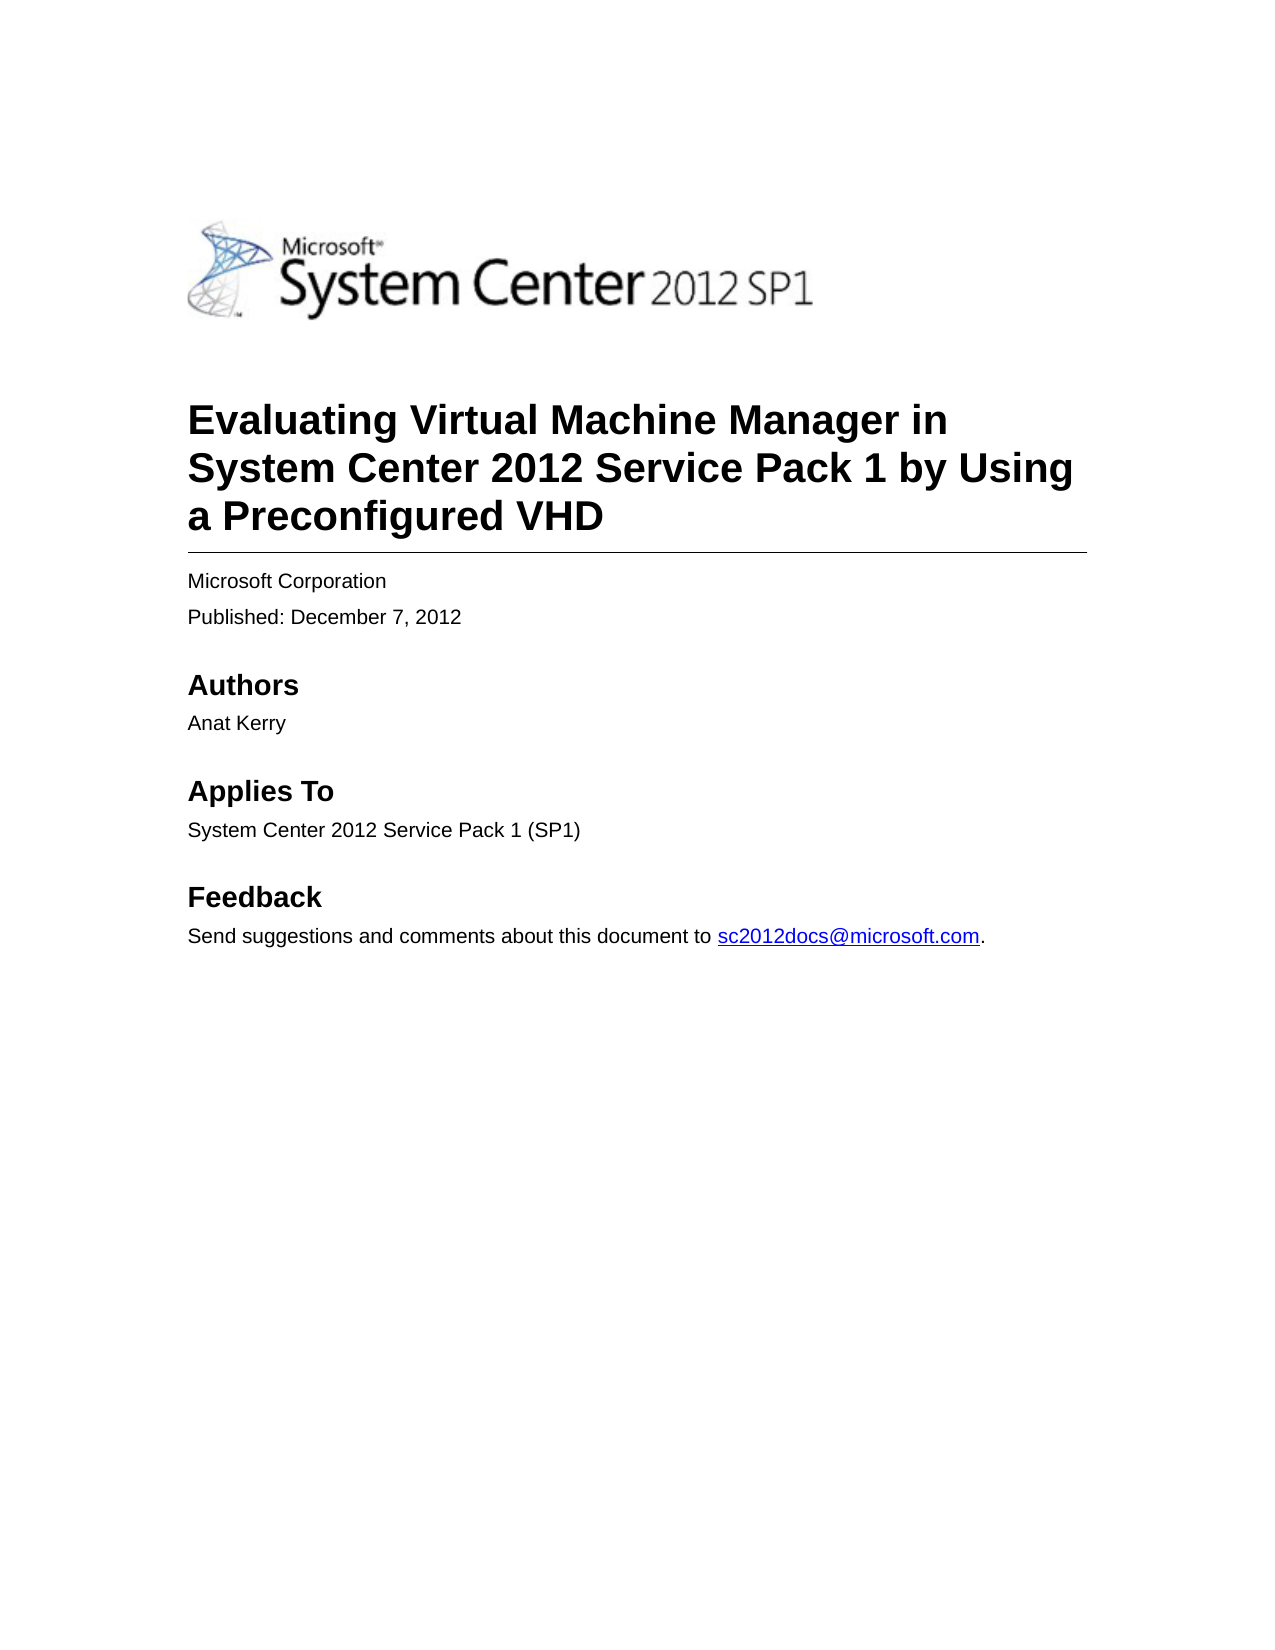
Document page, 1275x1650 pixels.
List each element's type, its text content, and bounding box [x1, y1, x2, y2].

text Applies To [187, 774, 1087, 807]
picture [187, 216, 813, 328]
text Feedback [187, 880, 1087, 914]
text Anat Kerry [187, 707, 1087, 736]
text Authors [187, 667, 1087, 701]
text Send suggestions and comments about this document to sc2012docs@microsoft.com. [187, 920, 1087, 949]
text Microsoft Corporation [187, 565, 1087, 594]
text Published: December 7, 2012 [187, 601, 1087, 630]
text System Center 2012 Service Pack 1 (SP1) [187, 814, 1087, 843]
text Evaluating Virtual Machine Manager in System Center 2012 Service Pack 1 by Using a Preconfigured VHD [187, 396, 1087, 553]
